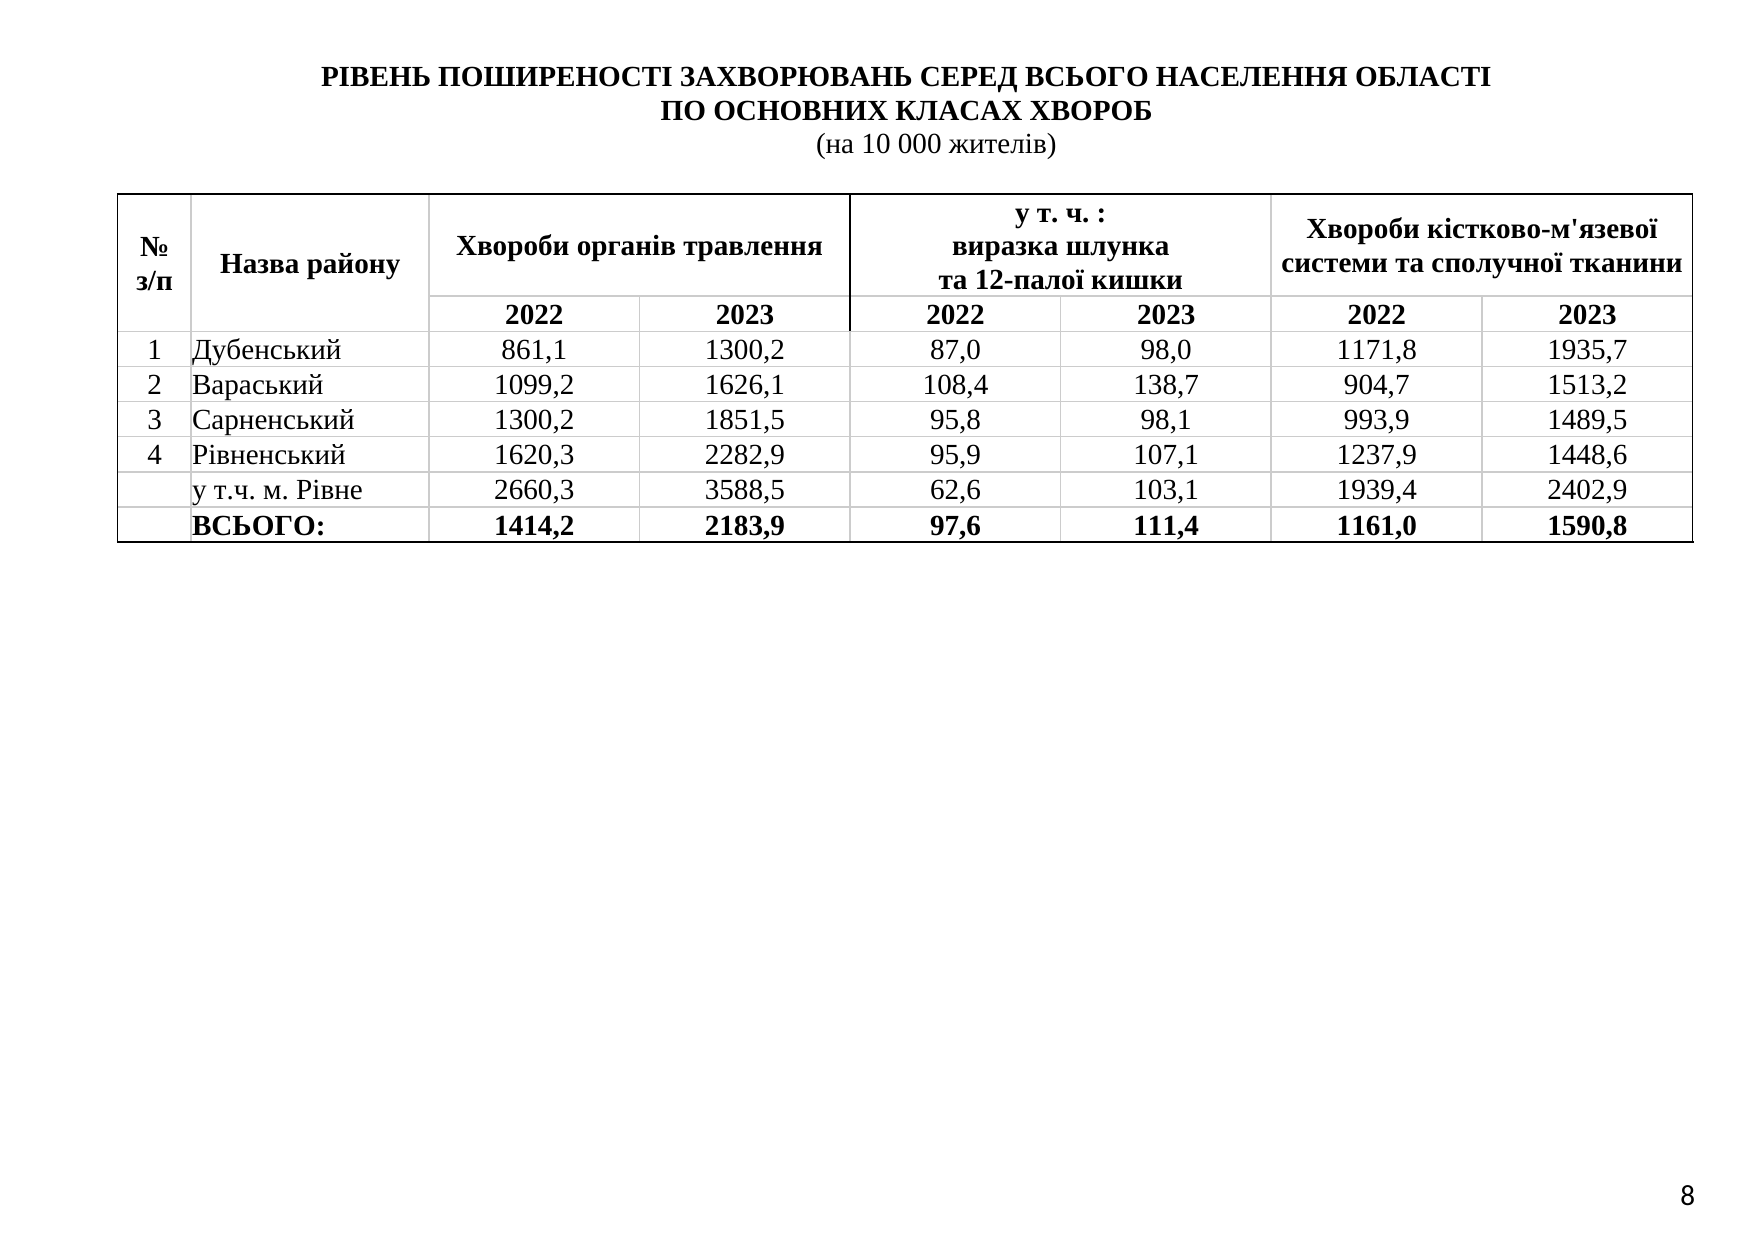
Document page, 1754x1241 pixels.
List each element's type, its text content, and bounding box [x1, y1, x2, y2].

table_cell 1 [118, 332, 190, 366]
table_cell 107,1 [1061, 437, 1270, 471]
table_cell 1513,2 [1483, 367, 1692, 401]
table_cell 2023 [1483, 297, 1692, 331]
table_cell 1626,1 [640, 367, 849, 401]
table_cell 2023 [1061, 297, 1270, 331]
table_cell 1935,7 [1483, 332, 1692, 366]
table_cell 1620,3 [430, 437, 639, 471]
table_cell 3 [118, 402, 190, 436]
table_cell 1300,2 [640, 332, 849, 366]
table_header № з/п [118, 195, 190, 331]
table_cell Дубенський [192, 332, 428, 366]
text РІВЕНЬ ПОШИРЕНОСТІ ЗАХВОРЮВАНЬ СЕРЕД ВСЬОГО НАСЕЛЕННЯ ОБЛАСТІ [118, 59, 1695, 93]
table_cell 3588,5 [640, 473, 849, 506]
table_cell 2022 [430, 297, 639, 331]
table_cell 2660,3 [430, 473, 639, 506]
table_cell 1489,5 [1483, 402, 1692, 436]
table_header Хвороби кістково-м'язевої системи та сполучної тканини [1272, 195, 1692, 295]
table_header у т. ч. : виразка шлунка та 12-палої кишки [851, 195, 1270, 295]
table_cell 111,4 [1061, 508, 1270, 541]
table_cell ВСЬОГО: [192, 508, 428, 541]
table_cell 62,6 [851, 473, 1060, 506]
table_cell 103,1 [1061, 473, 1270, 506]
table_cell 1099,2 [430, 367, 639, 401]
table_cell 904,7 [1272, 367, 1481, 401]
table_cell 993,9 [1272, 402, 1481, 436]
table_cell 1939,4 [1272, 473, 1481, 506]
table_cell 861,1 [430, 332, 639, 366]
table_cell 2183,9 [640, 508, 849, 541]
table_cell [118, 508, 190, 541]
table_cell 95,8 [851, 402, 1060, 436]
table_cell 2023 [640, 297, 849, 331]
table_cell у т.ч. м. Рівне [192, 473, 428, 506]
table_cell 1171,8 [1272, 332, 1481, 366]
table_cell 87,0 [851, 332, 1060, 366]
table_cell Вараський [192, 367, 428, 401]
table_cell Рівненський [192, 437, 428, 471]
table_cell 2282,9 [640, 437, 849, 471]
table_cell 1851,5 [640, 402, 849, 436]
table_cell 1237,9 [1272, 437, 1481, 471]
table_header Назва району [192, 195, 428, 331]
table_cell 1590,8 [1483, 508, 1692, 541]
text ПО ОСНОВНИХ КЛАСАХ ХВОРОБ [118, 93, 1695, 126]
table_cell 1161,0 [1272, 508, 1481, 541]
table_cell 2022 [851, 297, 1060, 331]
table_cell 1414,2 [430, 508, 639, 541]
table_cell 2402,9 [1483, 473, 1692, 506]
table_cell 1448,6 [1483, 437, 1692, 471]
table_cell 4 [118, 437, 190, 471]
table_cell 2022 [1272, 297, 1481, 331]
text (на 10 000 жителів) [118, 126, 1695, 160]
table_cell 98,1 [1061, 402, 1270, 436]
table_cell 95,9 [851, 437, 1060, 471]
table_cell 1300,2 [430, 402, 639, 436]
table_cell 108,4 [851, 367, 1060, 401]
table_cell 97,6 [851, 508, 1060, 541]
table_cell Сарненський [192, 402, 428, 436]
table_header Хвороби органів травлення [430, 195, 849, 295]
table_cell 98,0 [1061, 332, 1270, 366]
table_cell 138,7 [1061, 367, 1270, 401]
table_cell 2 [118, 367, 190, 401]
table_cell [118, 473, 190, 506]
